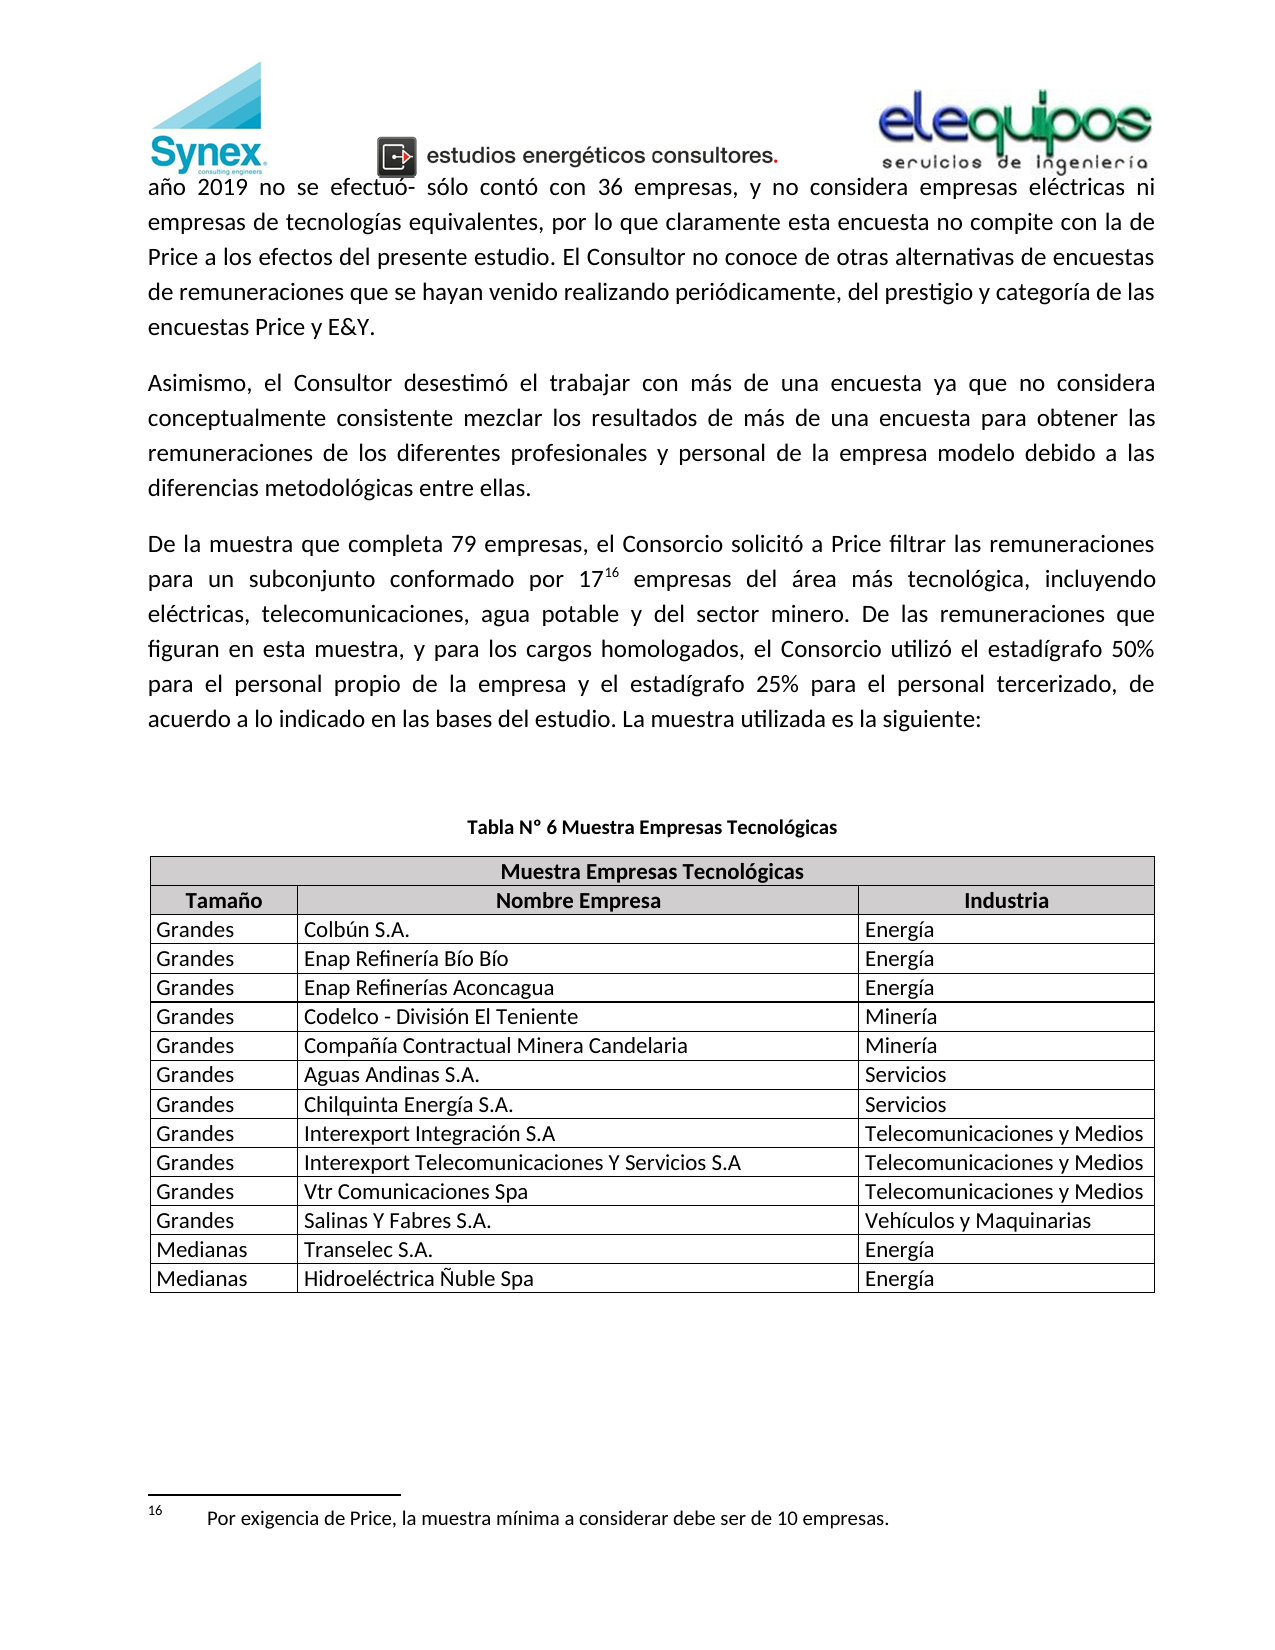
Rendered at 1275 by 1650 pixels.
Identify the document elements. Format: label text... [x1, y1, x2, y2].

table_cell Grandes [151, 1061, 297, 1089]
table_cell Compañía Contractual Minera Candelaria [298, 1032, 858, 1059]
table_cell Grandes [151, 915, 297, 943]
table_cell Minería [859, 1032, 1154, 1059]
table_cell Interexport Integración S.A [298, 1119, 858, 1147]
table_cell Energía [859, 1235, 1154, 1263]
table_cell Grandes [151, 1003, 297, 1031]
table_cell Enap Refinería Bío Bío [298, 944, 858, 972]
table_cell Grandes [151, 974, 297, 1001]
table_cell Interexport Telecomunicaciones Y Servicios S.A [298, 1148, 858, 1176]
picture [150, 59, 1155, 171]
table_cell Colbún S.A. [298, 915, 858, 943]
text Tabla Nº 6 Muestra Empresas Tecnológicas [148, 814, 1157, 840]
table_cell Telecomunicaciones y Medios [859, 1148, 1154, 1176]
table_cell Grandes [151, 1148, 297, 1176]
table_cell Energía [859, 944, 1154, 972]
table_cell Tamaño [151, 886, 297, 914]
table_cell Vtr Comunicaciones Spa [298, 1177, 858, 1205]
table_cell Grandes [151, 1090, 297, 1118]
table_cell Codelco - División El Teniente [298, 1003, 858, 1031]
table_header Muestra Empresas Tecnológicas [151, 857, 1154, 885]
table_cell Nombre Empresa [298, 886, 858, 914]
table_cell Servicios [859, 1061, 1154, 1089]
table_cell Hidroeléctrica Ñuble Spa [298, 1264, 858, 1292]
table_cell Grandes [151, 1177, 297, 1205]
table_cell Grandes [151, 1119, 297, 1147]
table_cell Servicios [859, 1090, 1154, 1118]
table_cell Telecomunicaciones y Medios [859, 1177, 1154, 1205]
table_cell Chilquinta Energía S.A. [298, 1090, 858, 1118]
text De la muestra que completa 79 empresas, el Consorcio solicitó a Price filtrar las remuneraciones para un subconjunto conformado por 17 empresas del área más tecnológica, incluyendo eléctricas, telecomunicaciones, agua potable y del sector minero. De las remuneraciones que figuran en esta muestra, y para los cargos homologados, el Consorcio utilizó el estadígrafo 50% para el personal propio de la empresa y el estadígrafo 25% para el personal tercerizado, de acuerdo a lo indicado en las bases del estudio. La muestra utilizada es la siguiente: [148, 528, 1157, 733]
table_cell Telecomunicaciones y Medios [859, 1119, 1154, 1147]
table_cell Enap Refinerías Aconcagua [298, 974, 858, 1001]
table_cell Grandes [151, 1206, 297, 1234]
table_cell Salinas Y Fabres S.A. [298, 1206, 858, 1234]
table_cell Medianas [151, 1264, 297, 1292]
table_cell Industria [859, 886, 1154, 914]
table_cell Minería [859, 1003, 1154, 1031]
table_cell Medianas [151, 1235, 297, 1263]
table_cell Transelec S.A. [298, 1235, 858, 1263]
table_cell Aguas Andinas S.A. [298, 1061, 858, 1089]
table_cell Energía [859, 1264, 1154, 1292]
table_cell Grandes [151, 1032, 297, 1059]
table_cell Vehículos y Maquinarias [859, 1206, 1154, 1234]
table_cell Energía [859, 915, 1154, 943]
table_cell Grandes [151, 944, 297, 972]
table_cell Energía [859, 974, 1154, 1001]
text Asimismo, el Consultor desestimó el trabajar con más de una encuesta ya que no considera conceptualmente consistente mezclar los resultados de más de una encuesta para obtener las remuneraciones de los diferentes profesionales y personal de la empresa modelo debido a las diferencias metodológicas entre ellas. [148, 367, 1157, 502]
